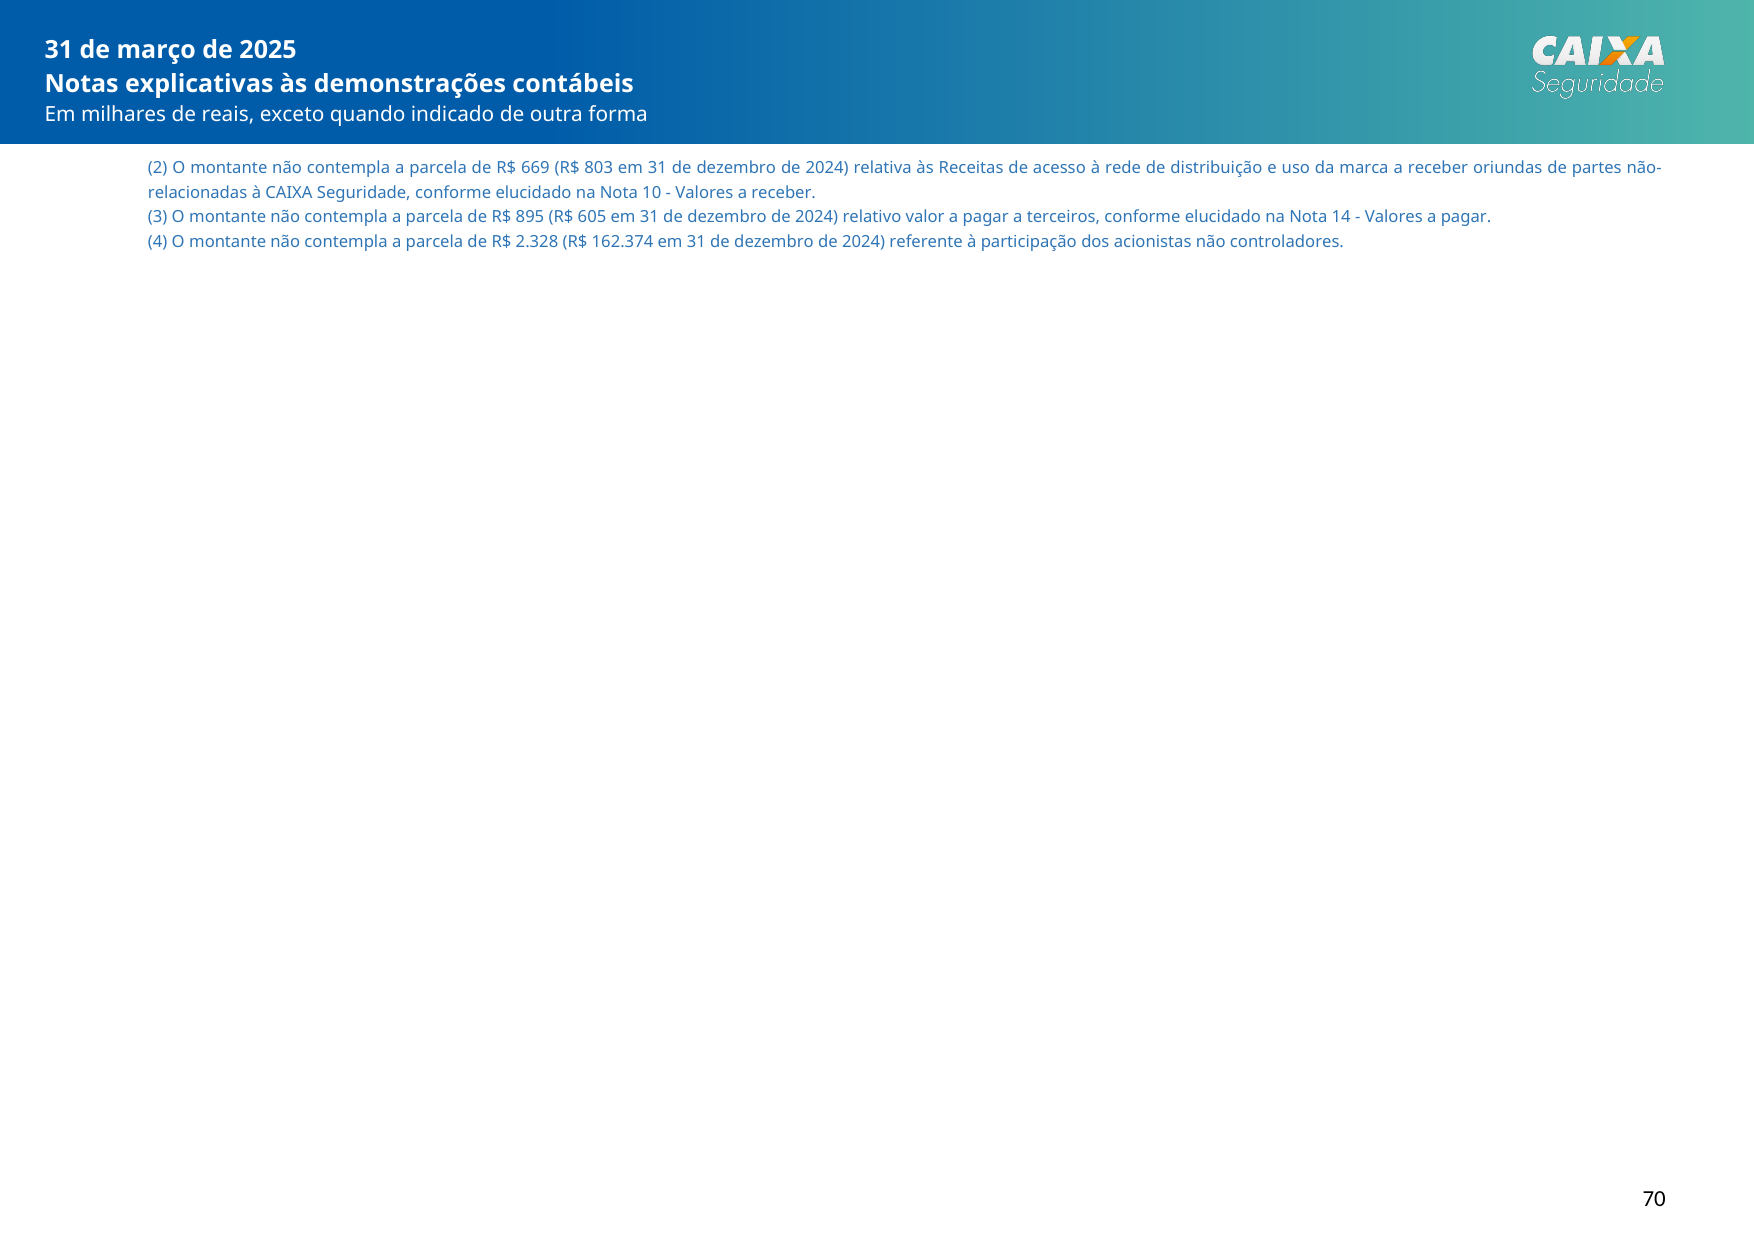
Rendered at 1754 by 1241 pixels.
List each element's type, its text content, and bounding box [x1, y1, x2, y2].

text (3) O montante não contempla a parcela de R$ 895 (R$ 605 em 31 de dezembro de 2024) relativo valor a pagar a terceiros, conforme elucidado na Nota 14 - Valores a pagar. [148, 205, 1665, 227]
text (2) O montante não contempla a parcela de R$ 669 (R$ 803 em 31 de dezembro de 2024) relativa às Receitas de acesso à rede de distribuição e uso da marca a receber oriundas de partes não-relacionadas à CAIXA Seguridade, conforme elucidado na Nota 10 - Valores a receber. [148, 156, 1665, 203]
text (4) O montante não contempla a parcela de R$ 2.328 (R$ 162.374 em 31 de dezembro de 2024) referente à participação dos acionistas não controladores. [148, 229, 1665, 252]
picture [1531, 34, 1666, 100]
